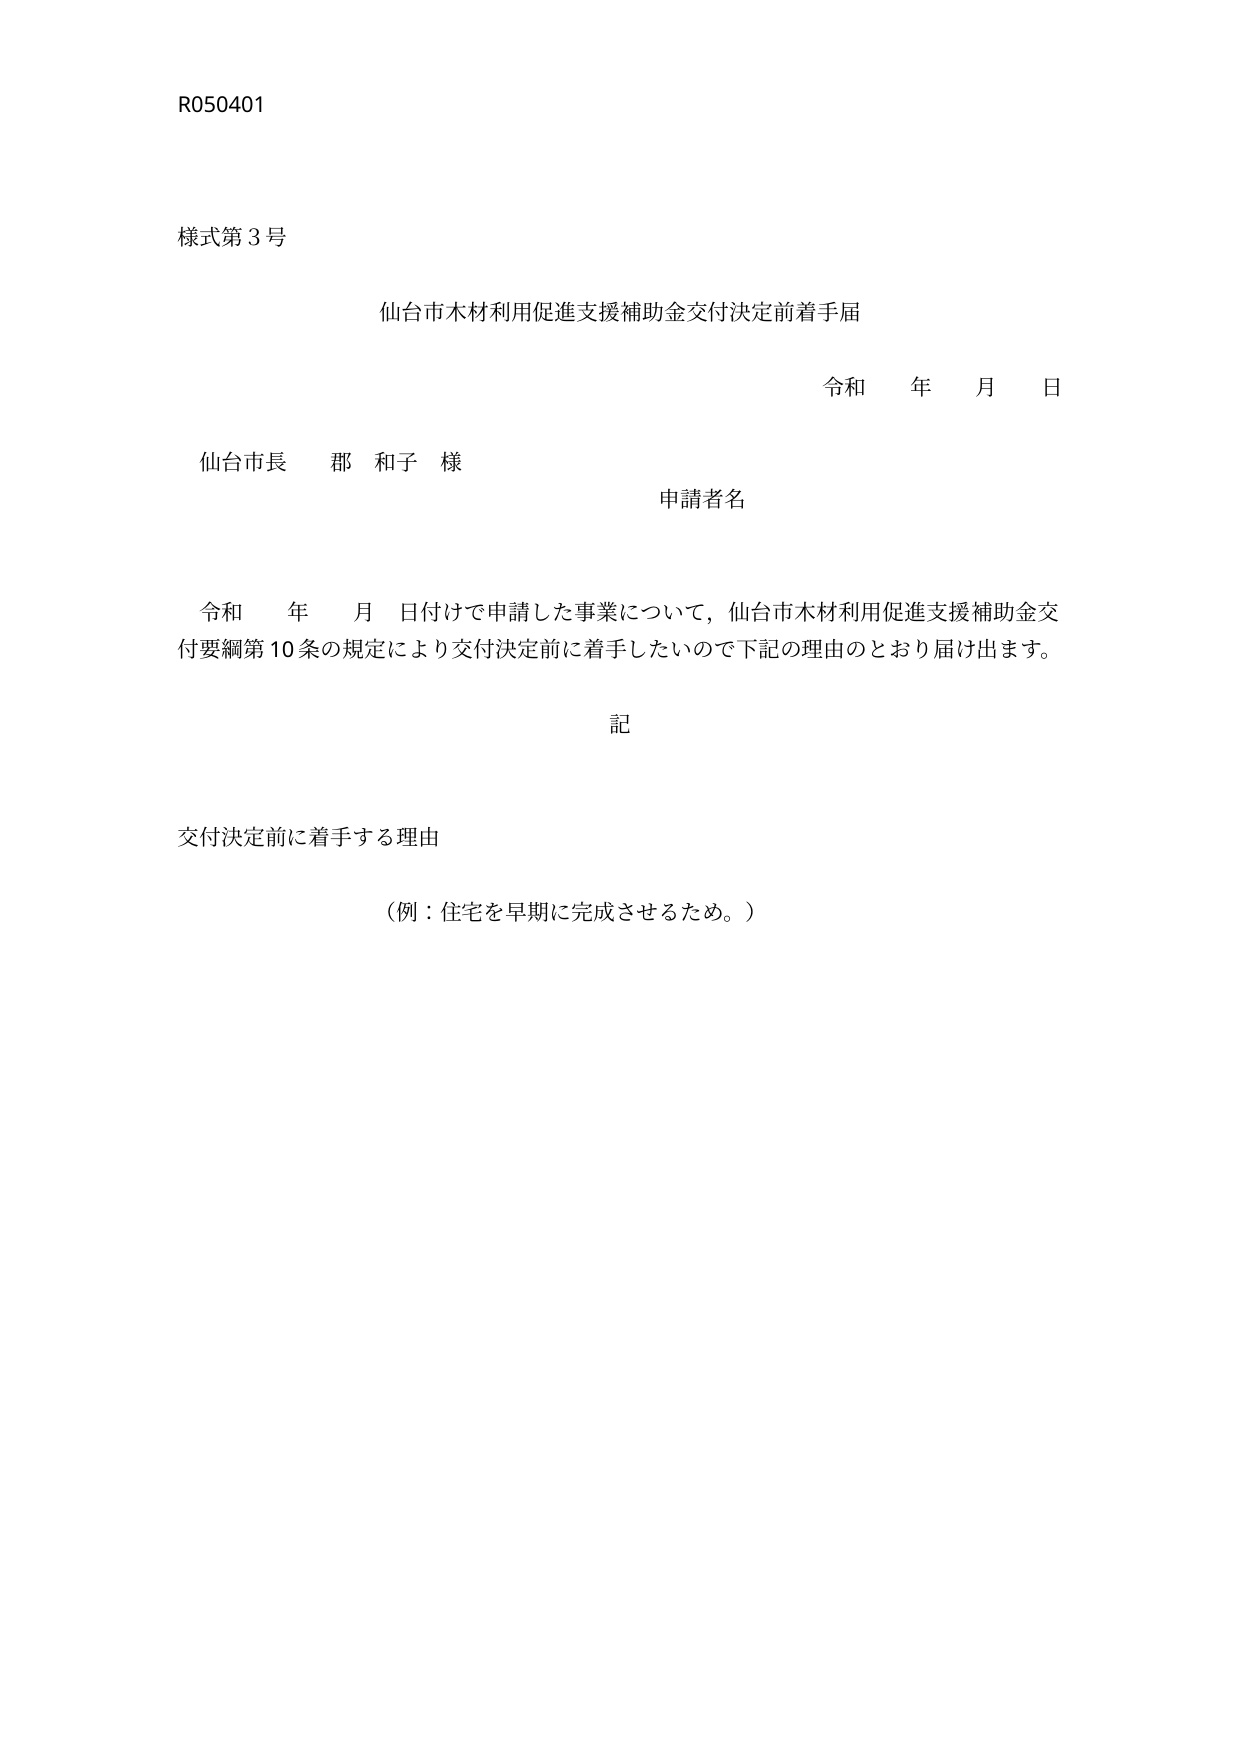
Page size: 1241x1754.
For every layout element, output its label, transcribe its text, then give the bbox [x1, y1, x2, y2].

text 交付決定前に着手する理由 [177, 817, 1063, 854]
text 記 [177, 704, 1063, 742]
text 仙台市長 郡 和子 様 [177, 442, 1063, 479]
text 令和 年 月 日 [177, 367, 1063, 404]
text 申請者名 [177, 479, 1063, 517]
text 令和 年 月 日付けで申請した事業について，仙台市木材利用促進支援補助金交付要綱第10条の規定により交付決定前に着手したいので下記の理由のとおり届け出ます。 [177, 592, 1063, 667]
text 様式第３号 [177, 217, 1063, 254]
text （例：住宅を早期に完成させるため。） [177, 892, 1063, 929]
text 仙台市木材利用促進支援補助金交付決定前着手届 [177, 292, 1063, 329]
